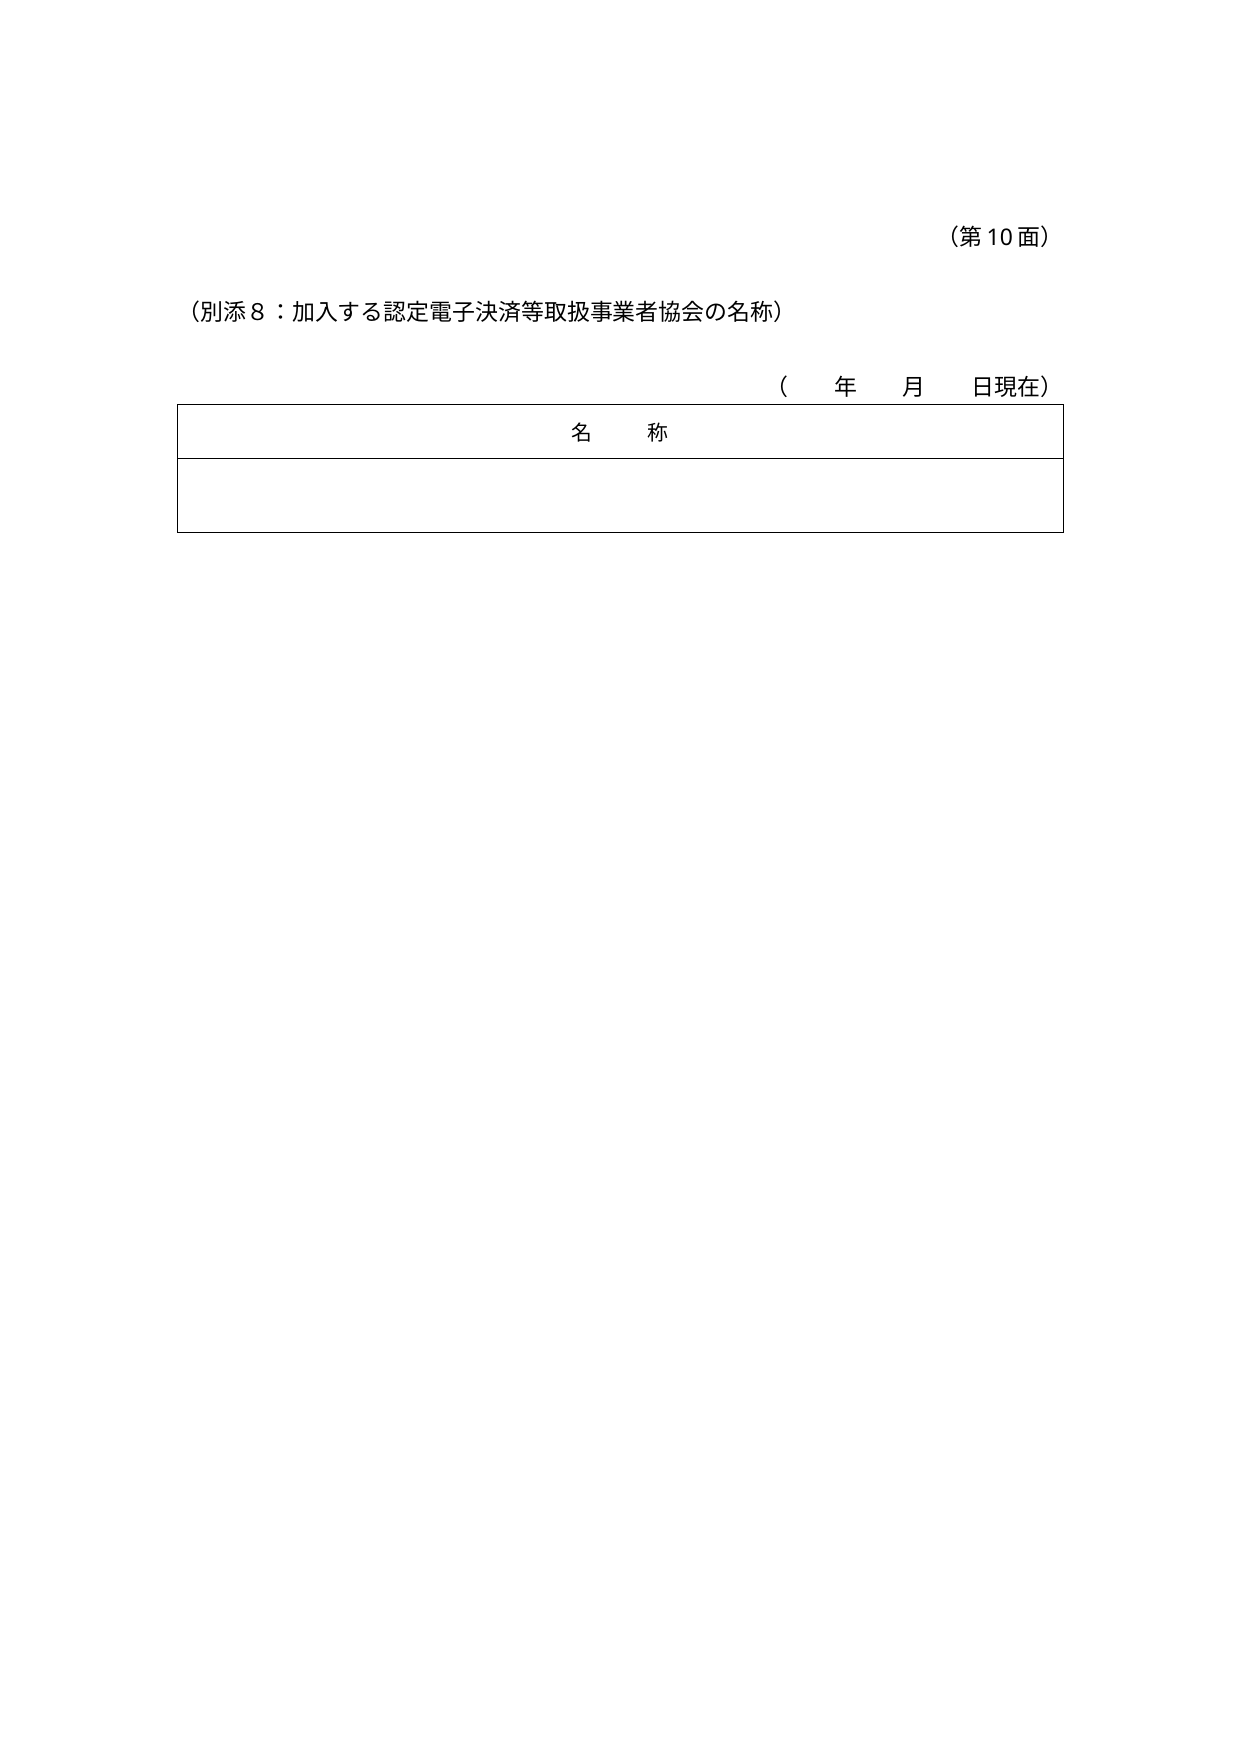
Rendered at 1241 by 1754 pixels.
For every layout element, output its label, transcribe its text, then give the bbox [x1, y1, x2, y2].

text （別添８：加入する認定電子決済等取扱事業者協会の名称） [177, 292, 1063, 329]
table_cell [178, 459, 1063, 532]
text （ 年 月 日現在） [177, 367, 1063, 404]
text （第10面） [177, 217, 1063, 254]
table_header 名 称 [178, 405, 1063, 458]
